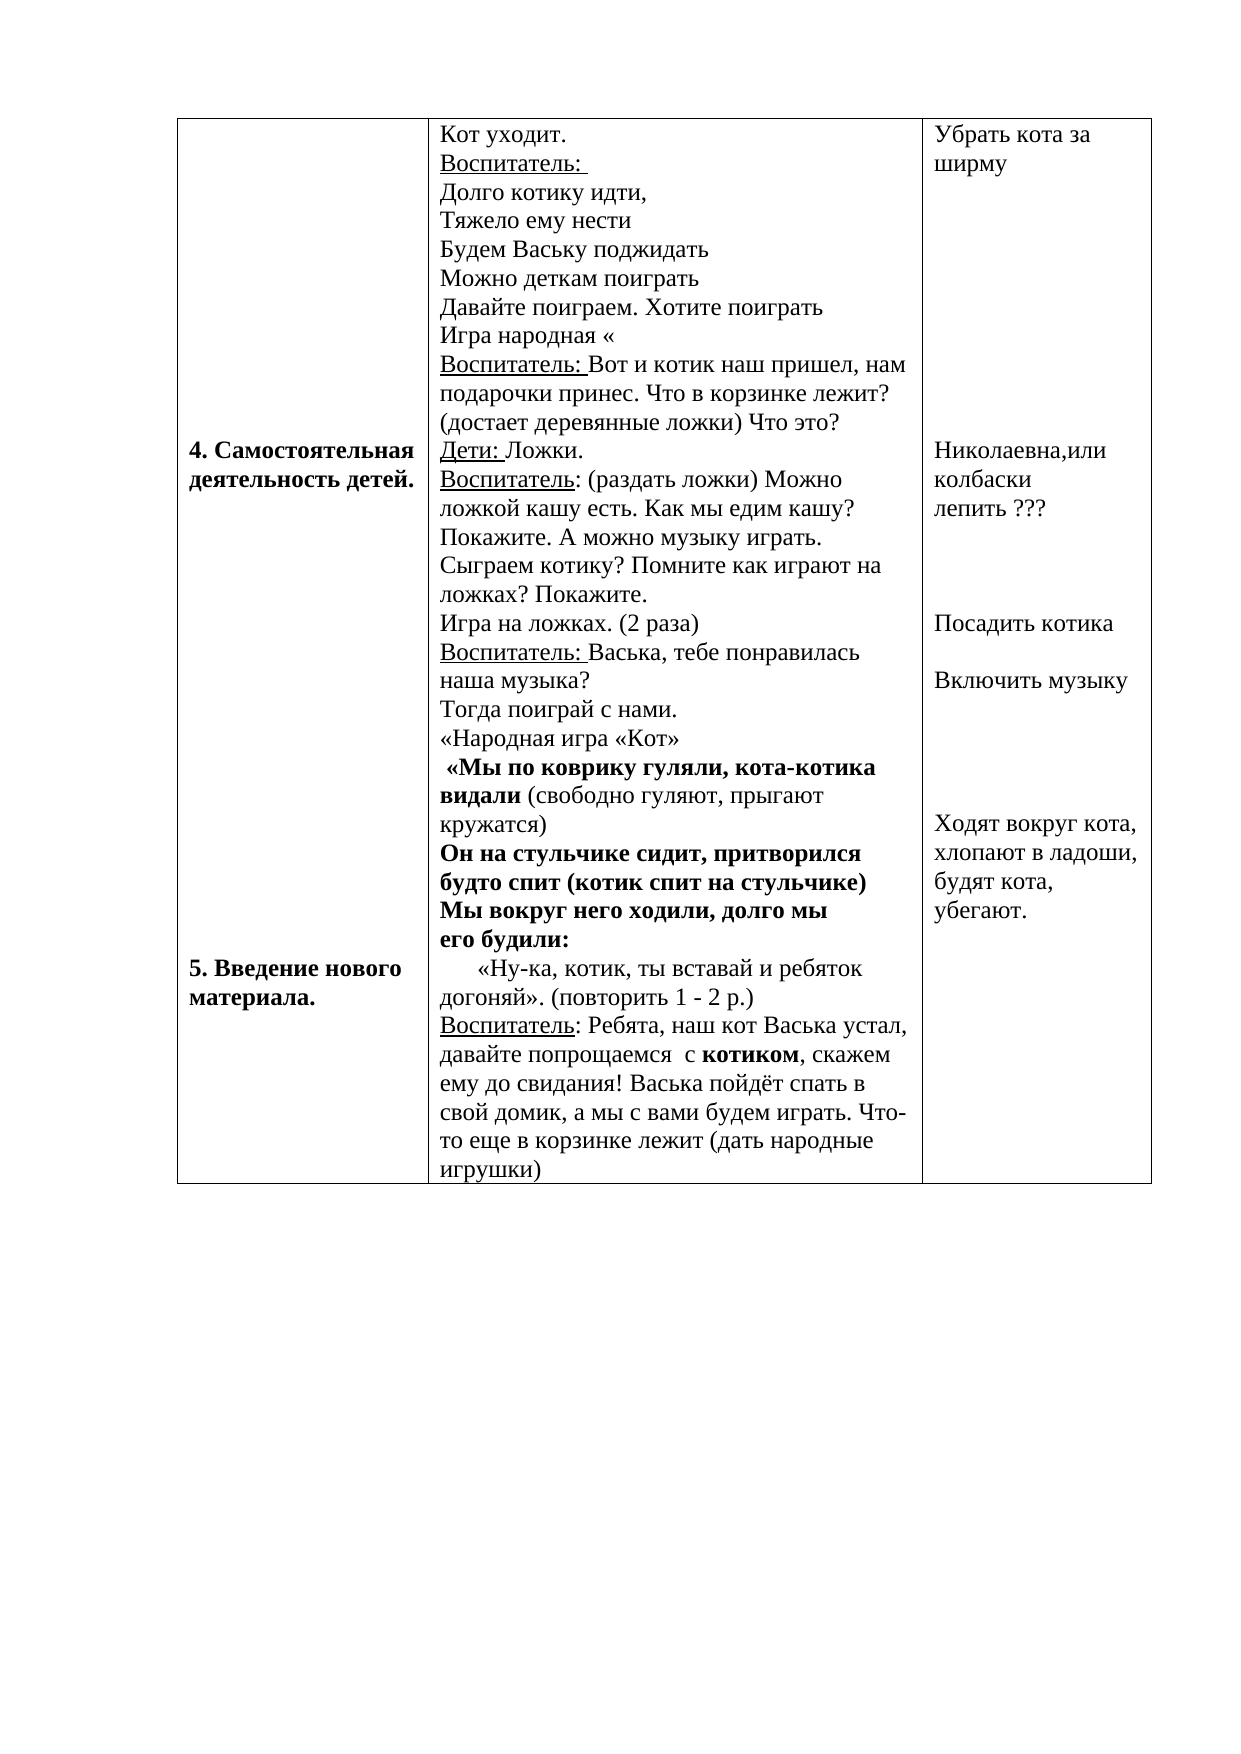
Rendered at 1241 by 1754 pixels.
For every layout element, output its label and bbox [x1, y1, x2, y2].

table_cell [429, 119, 922, 1183]
table_cell [923, 119, 1151, 1183]
table_cell [178, 119, 428, 1183]
